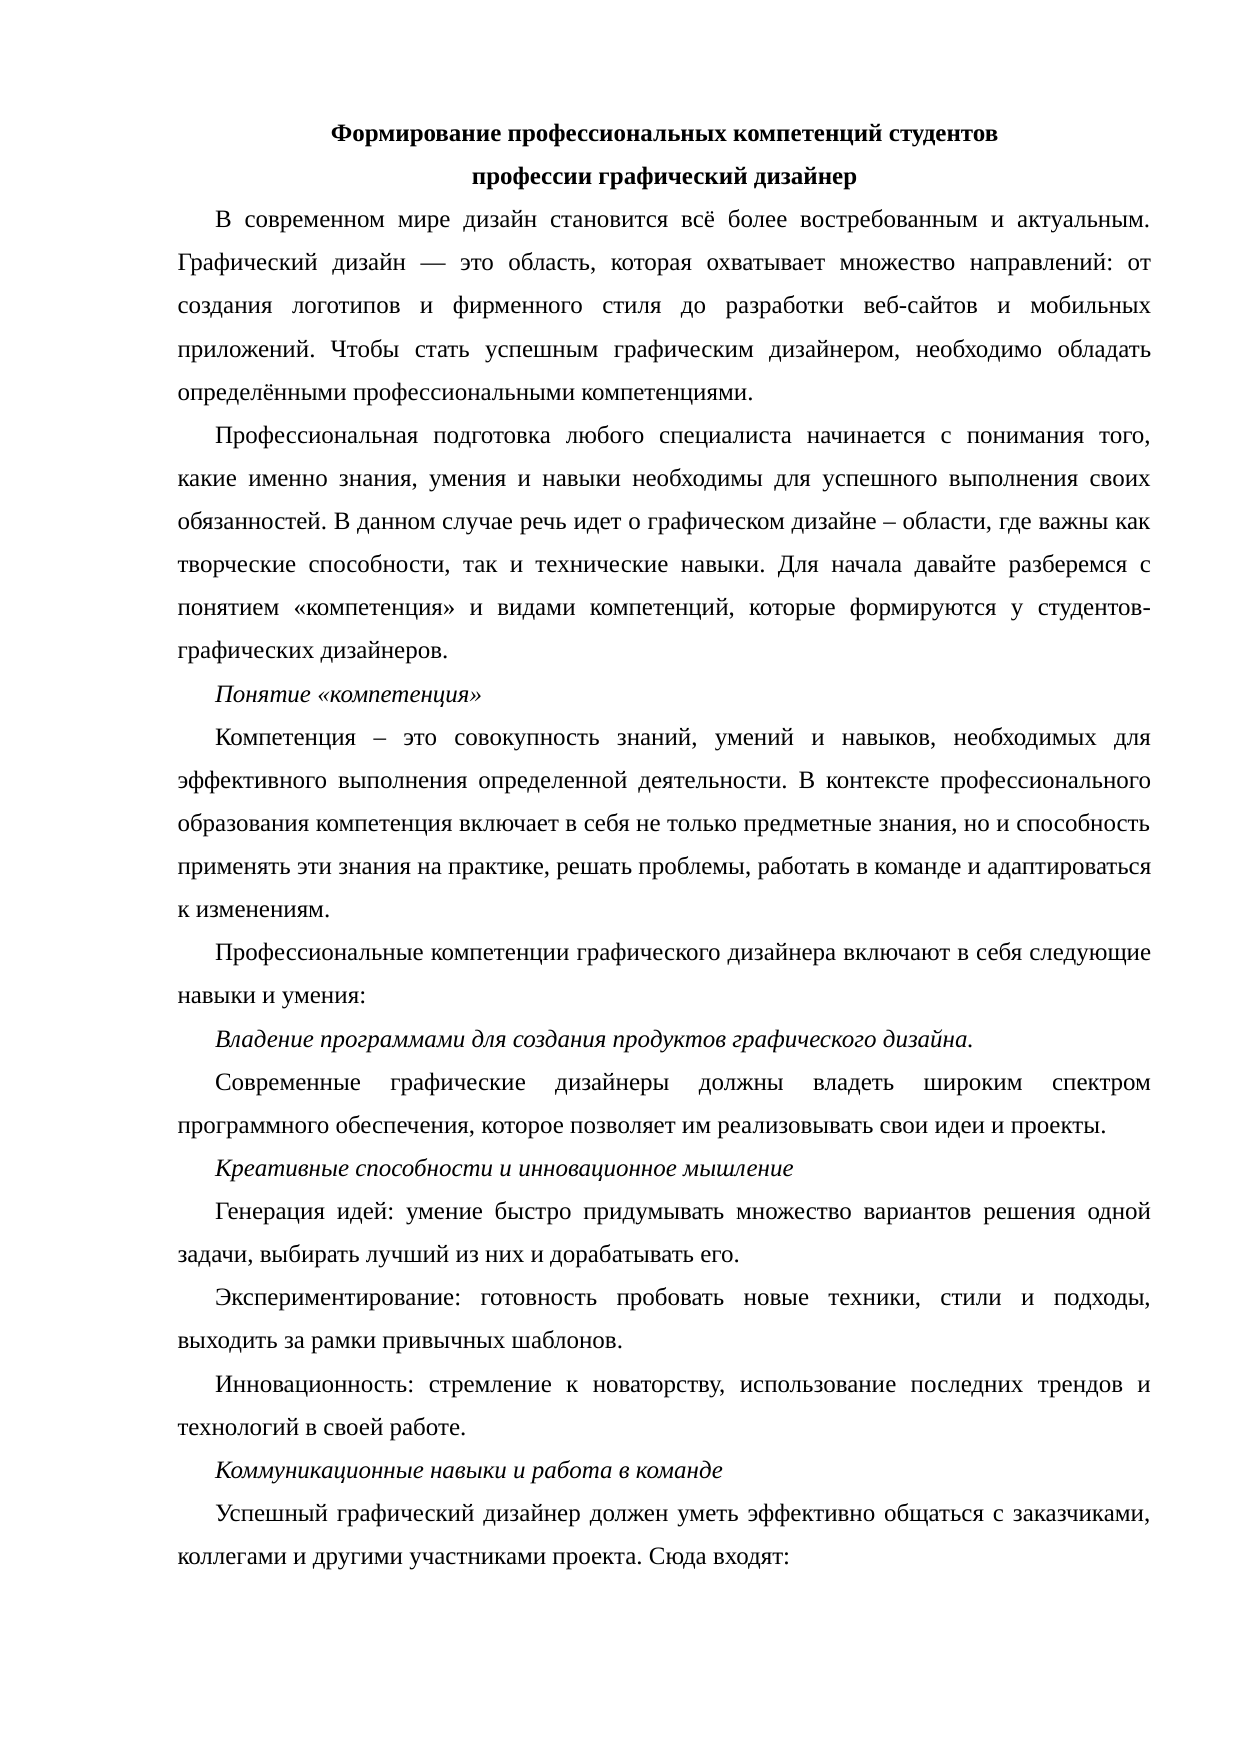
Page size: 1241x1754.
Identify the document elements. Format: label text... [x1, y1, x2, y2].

text Владение программами для создания продуктов графического дизайна. [177, 1024, 1152, 1052]
text Профессиональные компетенции графического дизайнера включают в себя следующие навыки и умения: [177, 937, 1152, 1009]
text Профессиональная подготовка любого специалиста начинается с понимания того, какие именно знания, умения и навыки необходимы для успешного выполнения своих обязанностей. В данном случае речь идет о графическом дизайне – области, где важны как творческие способности, так и технические навыки. Для начала давайте разберемся с понятием «компетенция» и видами компетенций, которые формируются у студентов-графических дизайнеров. [177, 420, 1152, 664]
text В современном мире дизайн становится всё более востребованным и актуальным. Графический дизайн — это область, которая охватывает множество направлений: от создания логотипов и фирменного стиля до разработки веб-сайтов и мобильных приложений. Чтобы стать успешным графическим дизайнером, необходимо обладать определёнными профессиональными компетенциями. [177, 204, 1152, 406]
text Понятие «компетенция» [177, 679, 1152, 707]
text Генерация идей: умение быстро придумывать множество вариантов решения одной задачи, выбирать лучший из них и дорабатывать его. [177, 1196, 1152, 1268]
text Формирование профессиональных компетенций студентов [177, 118, 1152, 147]
text Креативные способности и инновационное мышление [177, 1153, 1152, 1182]
text Коммуникационные навыки и работа в команде [177, 1455, 1152, 1484]
text Компетенция – это совокупность знаний, умений и навыков, необходимых для эффективного выполнения определенной деятельности. В контексте профессионального образования компетенция включает в себя не только предметные знания, но и способность применять эти знания на практике, решать проблемы, работать в команде и адаптироваться к изменениям. [177, 722, 1152, 923]
text Инновационность: стремление к новаторству, использование последних трендов и технологий в своей работе. [177, 1369, 1152, 1441]
text Экспериментирование: готовность пробовать новые техники, стили и подходы, выходить за рамки привычных шаблонов. [177, 1282, 1152, 1354]
text профессии графический дизайнер [177, 161, 1152, 190]
text Современные графические дизайнеры должны владеть широким спектром программного обеспечения, которое позволяет им реализовывать свои идеи и проекты. [177, 1067, 1152, 1139]
text Успешный графический дизайнер должен уметь эффективно общаться с заказчиками, коллегами и другими участниками проекта. Сюда входят: [177, 1498, 1152, 1570]
